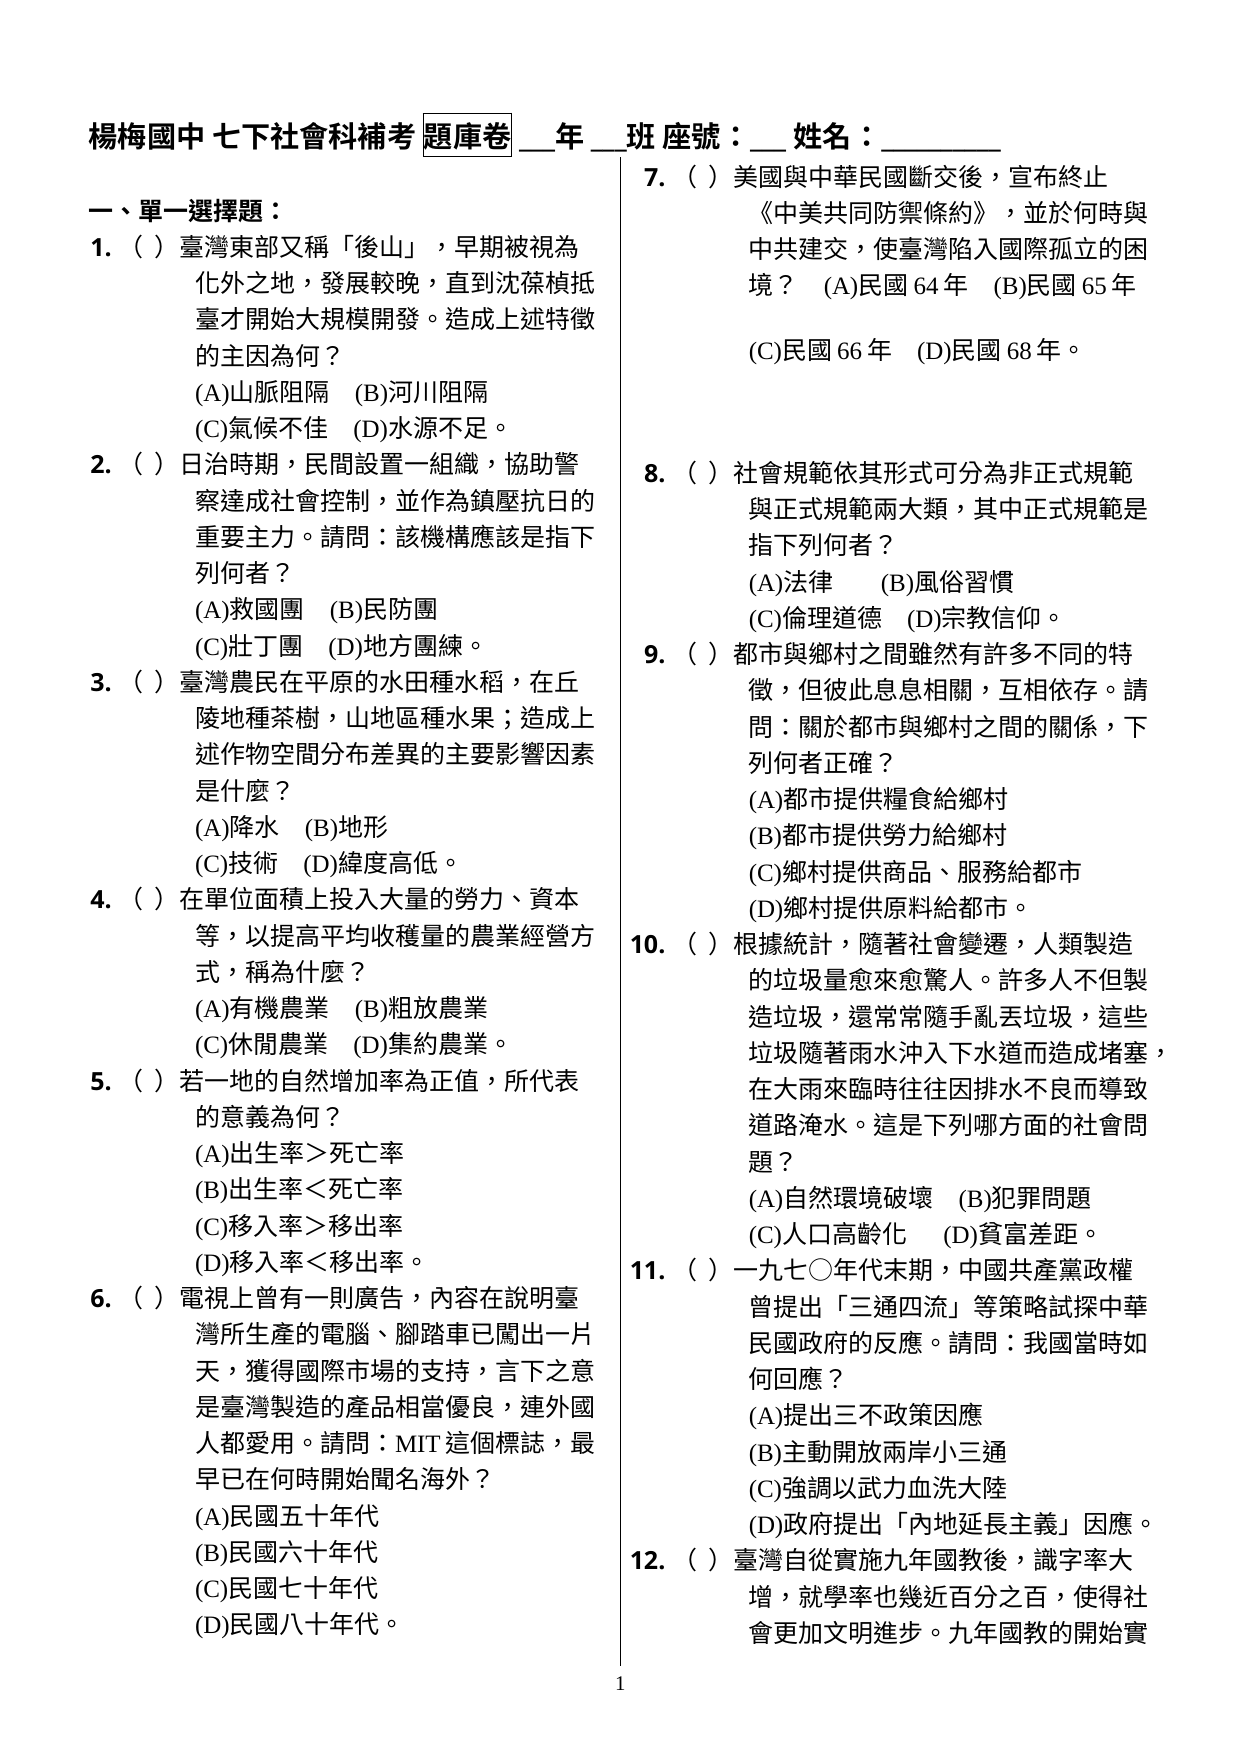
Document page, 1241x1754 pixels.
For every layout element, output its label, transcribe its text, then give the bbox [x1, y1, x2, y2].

list （ ）一九七○年代末期，中國共產黨政權曾提出「三通四流」等策略試探中華民國政府的反應。請問：我國當時如何回應？ (A)提出三不政策因應 (B)主動開放兩岸小三通 (C)強調以武力血洗大陸 (D)政府提出「內地延長主義」因應。 [672, 1251, 1152, 1541]
list （ ）社會規範依其形式可分為非正式規範與正式規範兩大類，其中正式規範是指下列何者？ (A)法律 (B)風俗習慣 (C)倫理道德 (D)宗教信仰。 [672, 453, 1152, 634]
list （ ）美國與中華民國斷交後，宣布終止《中美共同防禦條約》，並於何時與中共建交，使臺灣陷入國際孤立的困境？ (A)民國64年 (B)民國65年 (C)民國66年 (D)民國68年。 [672, 157, 1152, 453]
list （ ）若一地的自然增加率為正值，所代表的意義為何？ (A)出生率＞死亡率 (B)出生率＜死亡率 (C)移入率＞移出率 (D)移入率＜移出率。 [118, 1061, 598, 1279]
list （ ）電視上曾有一則廣告，內容在說明臺灣所生產的電腦、腳踏車已闖出一片天，獲得國際市場的支持，言下之意是臺灣製造的產品相當優良，連外國人都愛用。請問：MIT這個標誌，最早已在何時開始聞名海外？ (A)民國五十年代 (B)民國六十年代 (C)民國七十年代 (D)民國八十年代。 [118, 1279, 598, 1641]
list （ ）日治時期，民間設置一組織，協助警察達成社會控制，並作為鎮壓抗日的重要主力。請問：該機構應該是指下列何者？ (A)救國團 (B)民防團 (C)壯丁團 (D)地方團練。 [118, 445, 598, 662]
list （ ）臺灣東部又稱「後山」，早期被視為化外之地，發展較晚，直到沈葆楨抵臺才開始大規模開發。造成上述特徵的主因為何？ (A)山脈阻隔 (B)河川阻隔 (C)氣候不佳 (D)水源不足。 [118, 227, 598, 445]
text 楊梅國中 七下社會科補考 題庫卷 ___年 ___班 座號：___ 姓名：__________ [88, 113, 423, 157]
text 楊梅國中 七下社會科補考 題庫卷 ___年 ___班 座號：___ 姓名：__________ [512, 113, 1152, 157]
list （ ）都市與鄉村之間雖然有許多不同的特徵，但彼此息息相關，互相依存。請問：關於都市與鄉村之間的關係，下列何者正確？ (A)都市提供糧食給鄉村 (B)都市提供勞力給鄉村 (C)鄉村提供商品、服務給都市 (D)鄉村提供原料給都市。 [672, 634, 1152, 924]
list （ ）在單位面積上投入大量的勞力、資本等，以提高平均收穫量的農業經營方式，稱為什麼？ (A)有機農業 (B)粗放農業 (C)休閒農業 (D)集約農業。 [118, 880, 598, 1061]
list （ ）根據統計，隨著社會變遷，人類製造的垃圾量愈來愈驚人。許多人不但製造垃圾，還常常隨手亂丟垃圾，這些垃圾隨著雨水沖入下水道而造成堵塞，在大雨來臨時往往因排水不良而導致道路淹水。這是下列哪方面的社會問題？ (A)自然環境破壞 (B)犯罪問題 (C)人口高齡化 (D)貧富差距。 [672, 924, 1152, 1251]
list （ ）臺灣農民在平原的水田種水稻，在丘陵地種茶樹，山地區種水果；造成上述作物空間分布差異的主要影響因素是什麼？ (A)降水 (B)地形 (C)技術 (D)緯度高低。 [118, 662, 598, 880]
text 一、單一選擇題： [88, 191, 598, 227]
list （ ）臺灣自從實施九年國教後，識字率大增，就學率也幾近百分之百，使得社會更加文明進步。九年國教的開始實施是在民國幾年？ (A)民國55年 (B)民國56年 (C)民國57年 (D)民國58年。 [672, 1541, 1152, 1649]
